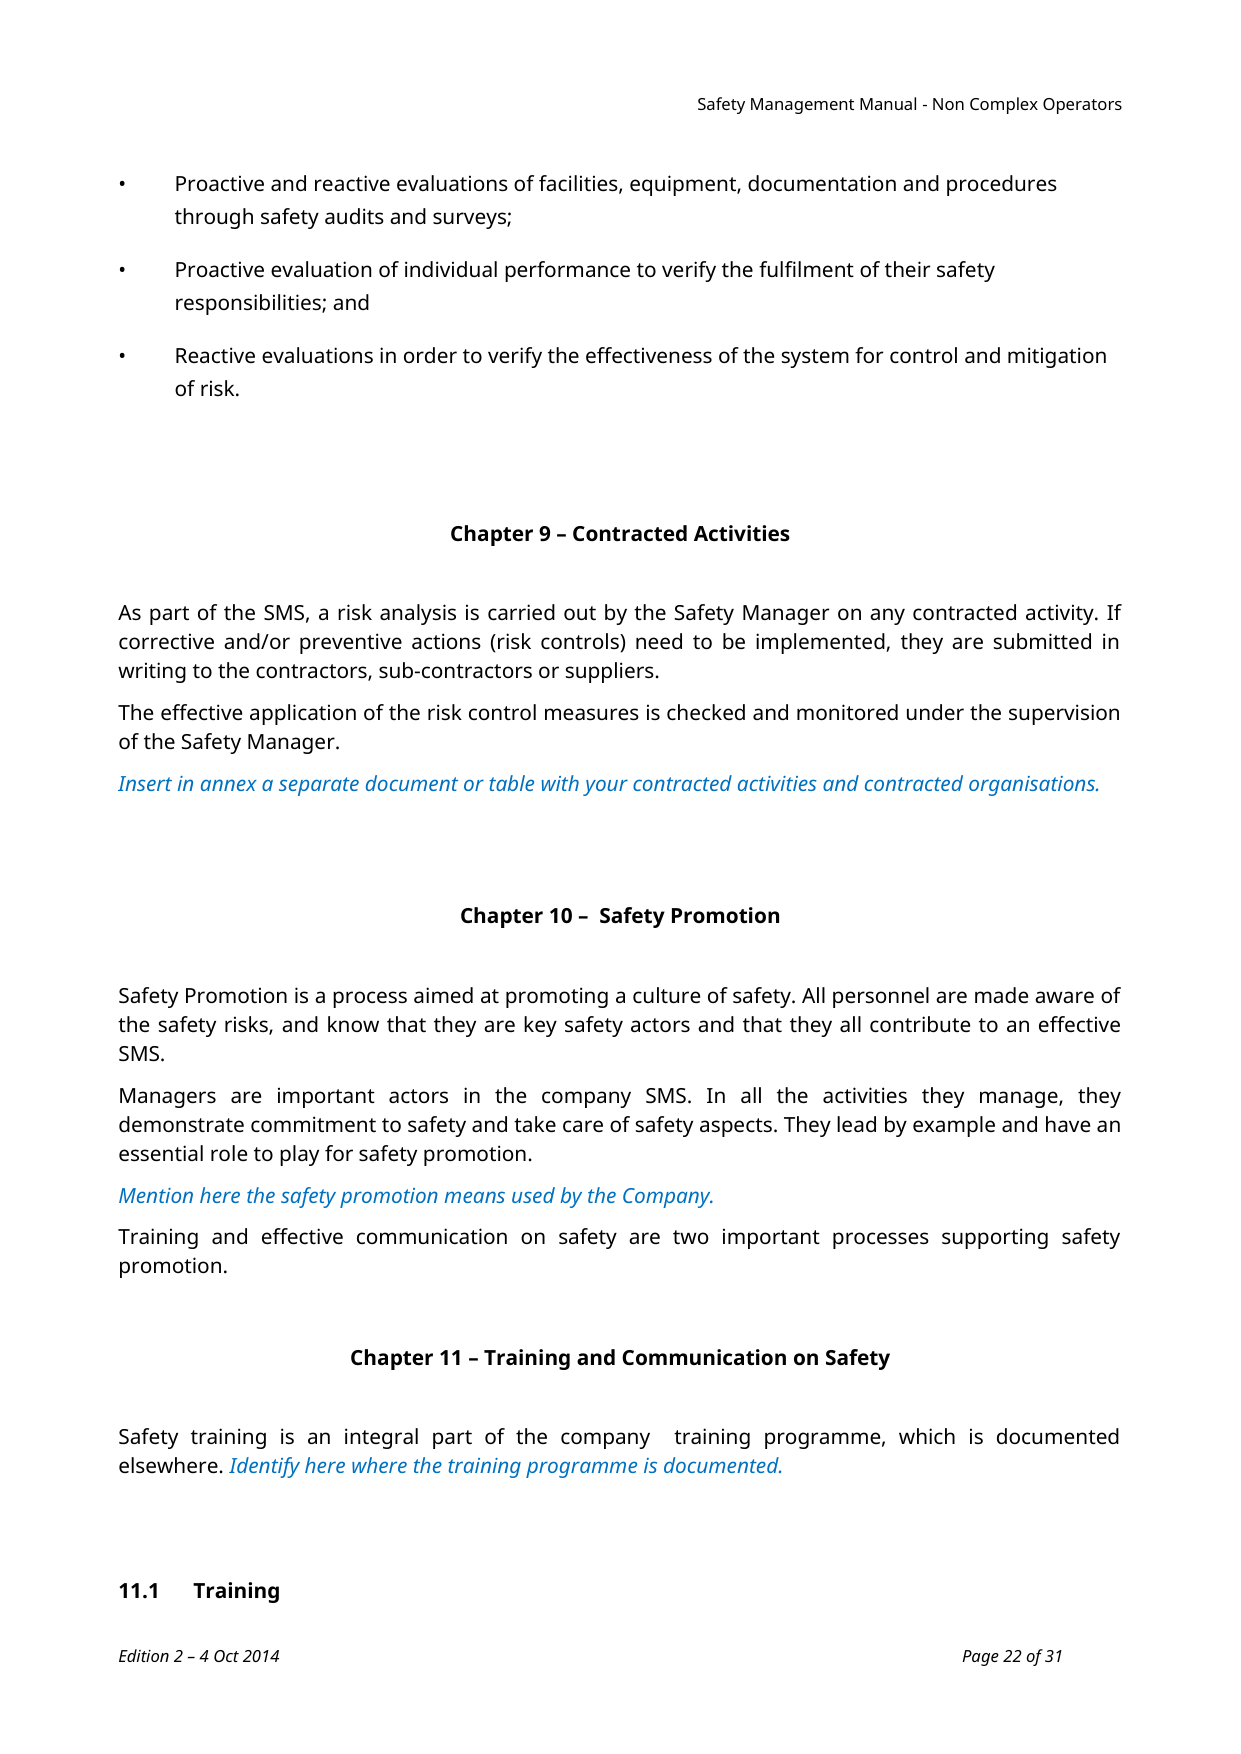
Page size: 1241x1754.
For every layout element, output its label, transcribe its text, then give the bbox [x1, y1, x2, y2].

text 11.1 Training [118, 1576, 1122, 1605]
list Proactive and reactive evaluations of facilities, equipment, documentation and procedures through safety audits and surveys; [118, 169, 1122, 230]
text Safety Promotion is a process aimed at promoting a culture of safety. All personnel are made aware of the safety risks, and know that they are key safety actors and that they all contribute to an effective SMS. [118, 980, 1122, 1068]
list Reactive evaluations in order to verify the effectiveness of the system for control and mitigation of risk. [118, 341, 1122, 402]
text Managers are important actors in the company SMS. In all the activities they manage, they demonstrate commitment to safety and take care of safety aspects. They lead by example and have an essential role to play for safety promotion. [118, 1080, 1122, 1168]
subtitle Chapter 11 – Training and Communication on Safety [118, 1343, 1122, 1372]
text Safety training is an integral part of the company training programme, which is documented elsewhere. Identify here where the training programme is documented. [118, 1422, 1122, 1480]
text Chapter 9 – Contracted Activities [118, 518, 1122, 547]
subtitle Chapter 10 – Safety Promotion [118, 901, 1122, 930]
text Training and effective communication on safety are two important processes supporting safety promotion. [118, 1222, 1122, 1280]
text The effective application of the risk control measures is checked and monitored under the supervision of the Safety Manager. [118, 697, 1122, 756]
text Mention here the safety promotion means used by the Company. [118, 1180, 1122, 1209]
text As part of the SMS, a risk analysis is carried out by the Safety Manager on any contracted activity. If corrective and/or preventive actions (risk controls) need to be implemented, they are submitted in writing to the contractors, sub-contractors or suppliers. [118, 597, 1122, 685]
text Insert in annex a separate document or table with your contracted activities and contracted organisations. [118, 768, 1122, 797]
list Proactive evaluation of individual performance to verify the fulfilment of their safety responsibilities; and [118, 255, 1122, 316]
